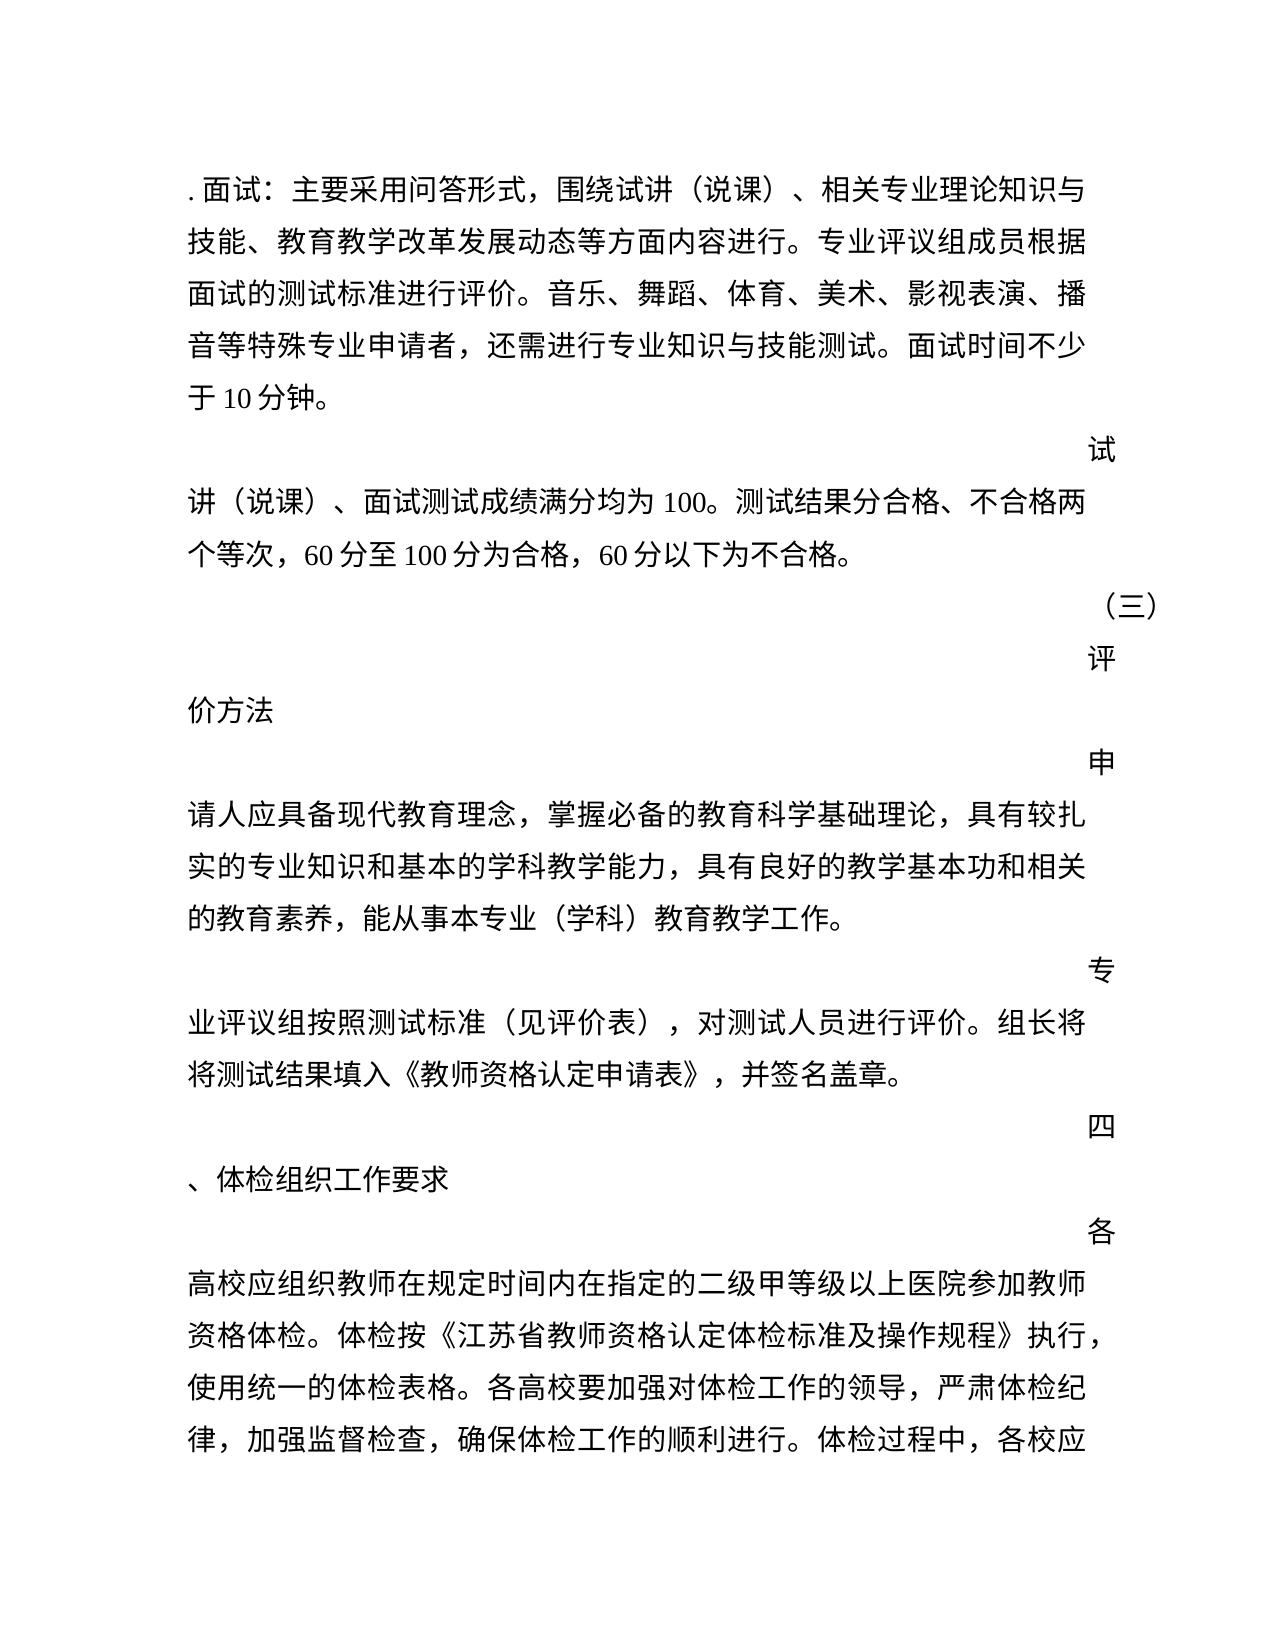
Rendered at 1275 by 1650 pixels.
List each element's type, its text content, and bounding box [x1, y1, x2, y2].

text 试讲（说课）、面试测试成绩满分均为100。测试结果分合格、不合格两个等次，60分至100分为合格，60分以下为不合格。 [187, 419, 1088, 575]
text 专业评议组按照测试标准（见评价表），对测试人员进行评价。组长将将测试结果填入《教师资格认定申请表》，并签名盖章。 [187, 940, 1088, 1096]
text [187, 159, 1088, 419]
list 评价方法 [187, 575, 1088, 732]
text 申请人应具备现代教育理念，掌握必备的教育科学基础理论，具有较扎实的专业知识和基本的学科教学能力，具有良好的教学基本功和相关的教育素养，能从事本专业（学科）教育教学工作。 [187, 732, 1088, 940]
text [187, 1200, 1088, 1461]
text 四、体检组织工作要求 [187, 1096, 1088, 1200]
